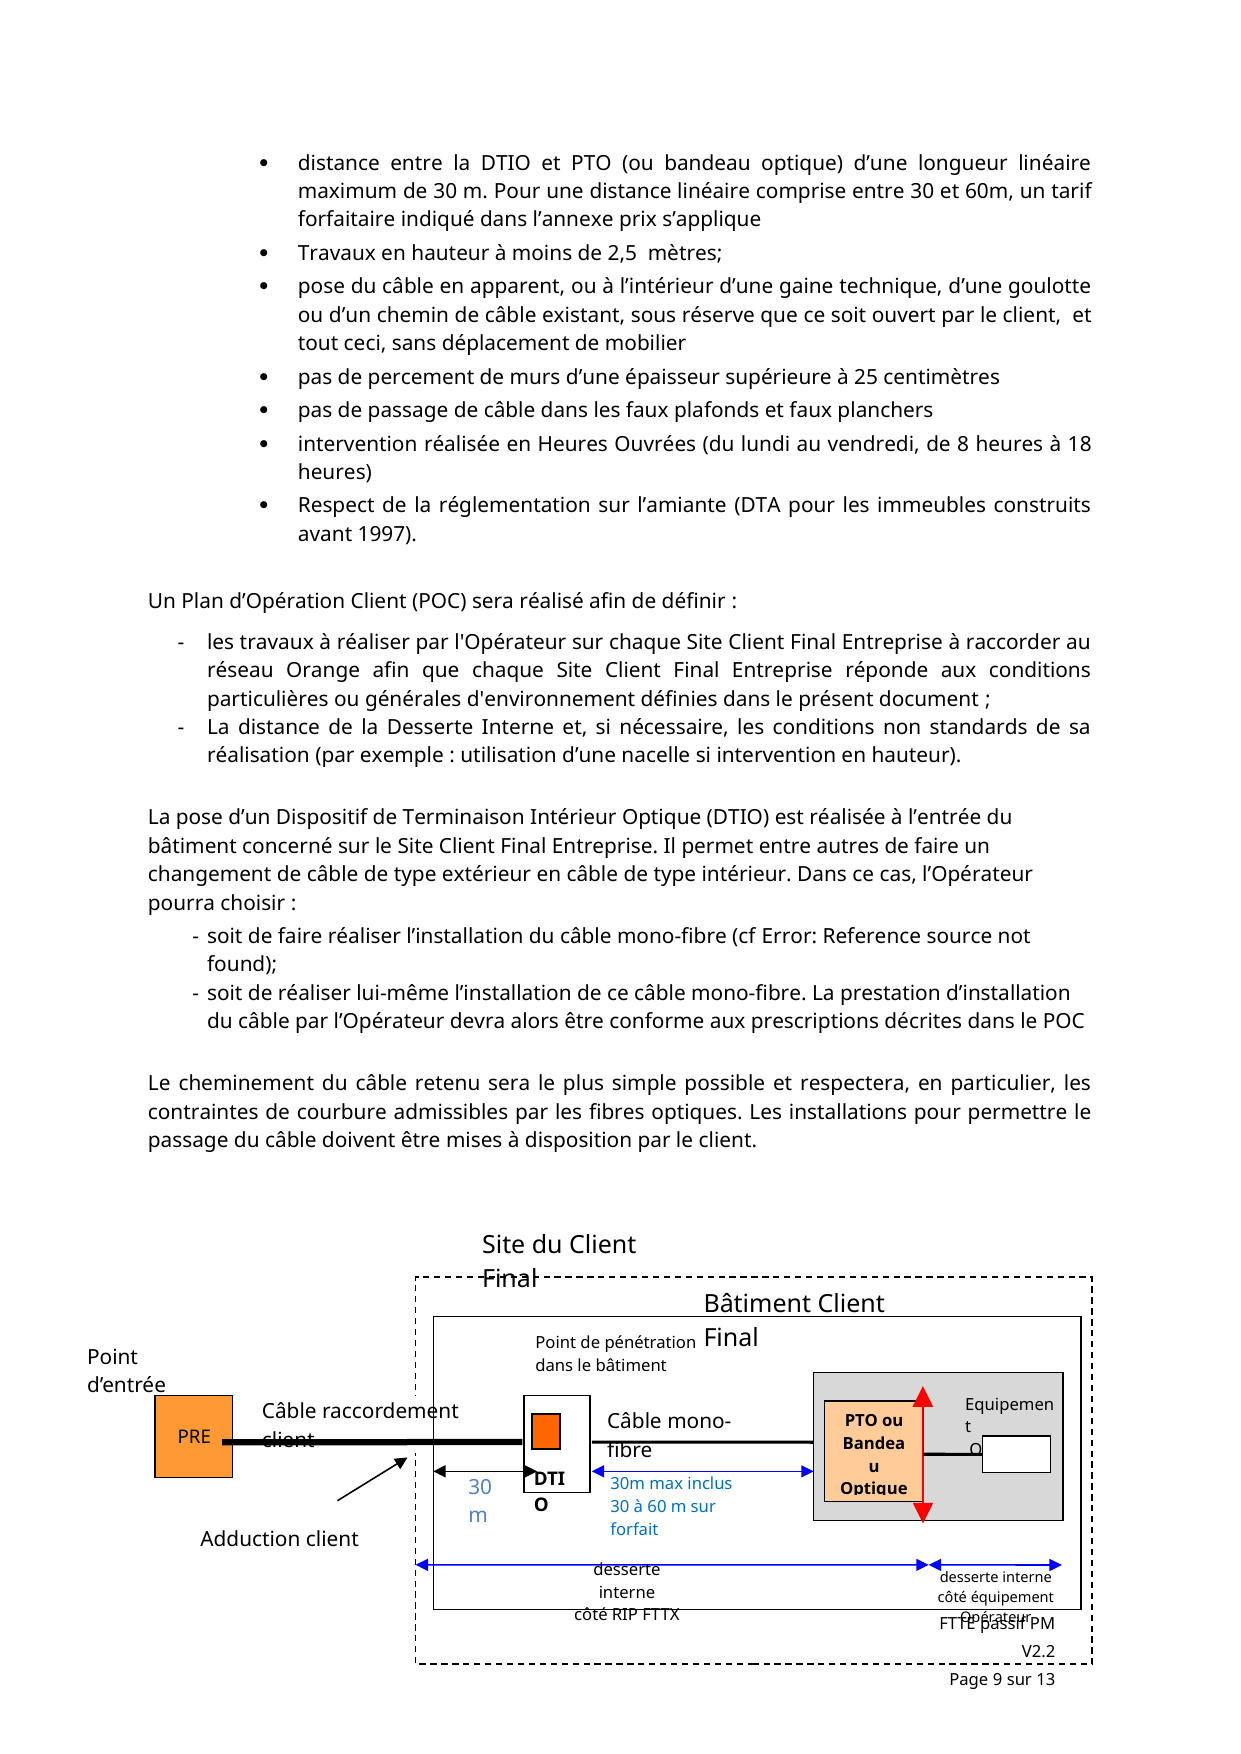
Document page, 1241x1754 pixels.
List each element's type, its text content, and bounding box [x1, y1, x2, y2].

list les travaux à réaliser par l'Opérateur sur chaque Site Client Final Entreprise à raccorder au réseau Orange afin que chaque Site Client Final Entreprise réponde aux conditions particulières ou générales d'environnement définies dans le présent document ; [177, 627, 1092, 712]
list soit de réaliser lui-même l’installation de ce câble mono-fibre. La prestation d’installation du câble par l’Opérateur devra alors être conforme aux prescriptions décrites dans le POC [192, 978, 1092, 1035]
text Le cheminement du câble retenu sera le plus simple possible et respectera, en particulier, les contraintes de courbure admissibles par les fibres optiques. Les installations pour permettre le passage du câble doivent être mises à disposition par le client. [148, 1068, 1092, 1154]
text Un Plan d’Opération Client (POC) sera réalisé afin de définir : [148, 586, 1092, 614]
list intervention réalisée en Heures Ouvrées (du lundi au vendredi, de 8 heures à 18 heures) [260, 429, 1092, 486]
list Respect de la réglementation sur l’amiante (DTA pour les immeubles construits avant 1997). [260, 491, 1092, 547]
list distance entre la DTIO et PTO (ou bandeau optique) d’une longueur linéaire maximum de 30 m. Pour une distance linéaire comprise entre 30 et 60m, un tarif forfaitaire indiqué dans l’annexe prix s’applique [260, 148, 1092, 233]
list pas de passage de câble dans les faux plafonds et faux planchers [260, 395, 1092, 424]
list pose du câble en apparent, ou à l’intérieur d’une gaine technique, d’une goulotte ou d’un chemin de câble existant, sous réserve que ce soit ouvert par le client, et tout ceci, sans déplacement de mobilier [260, 271, 1092, 357]
list Travaux en hauteur à moins de 2,5 mètres; [260, 238, 1092, 266]
text La pose d’un Dispositif de Terminaison Intérieur Optique (DTIO) est réalisée à l’entrée du bâtiment concerné sur le Site Client Final Entreprise. Il permet entre autres de faire un changement de câble de type extérieur en câble de type intérieur. Dans ce cas, l’Opérateur pourra choisir : [148, 802, 1092, 916]
list pas de percement de murs d’une épaisseur supérieure à 25 centimètres [260, 362, 1092, 390]
list La distance de la Desserte Interne et, si nécessaire, les conditions non standards de sa réalisation (par exemple : utilisation d’une nacelle si intervention en hauteur). [177, 712, 1092, 769]
